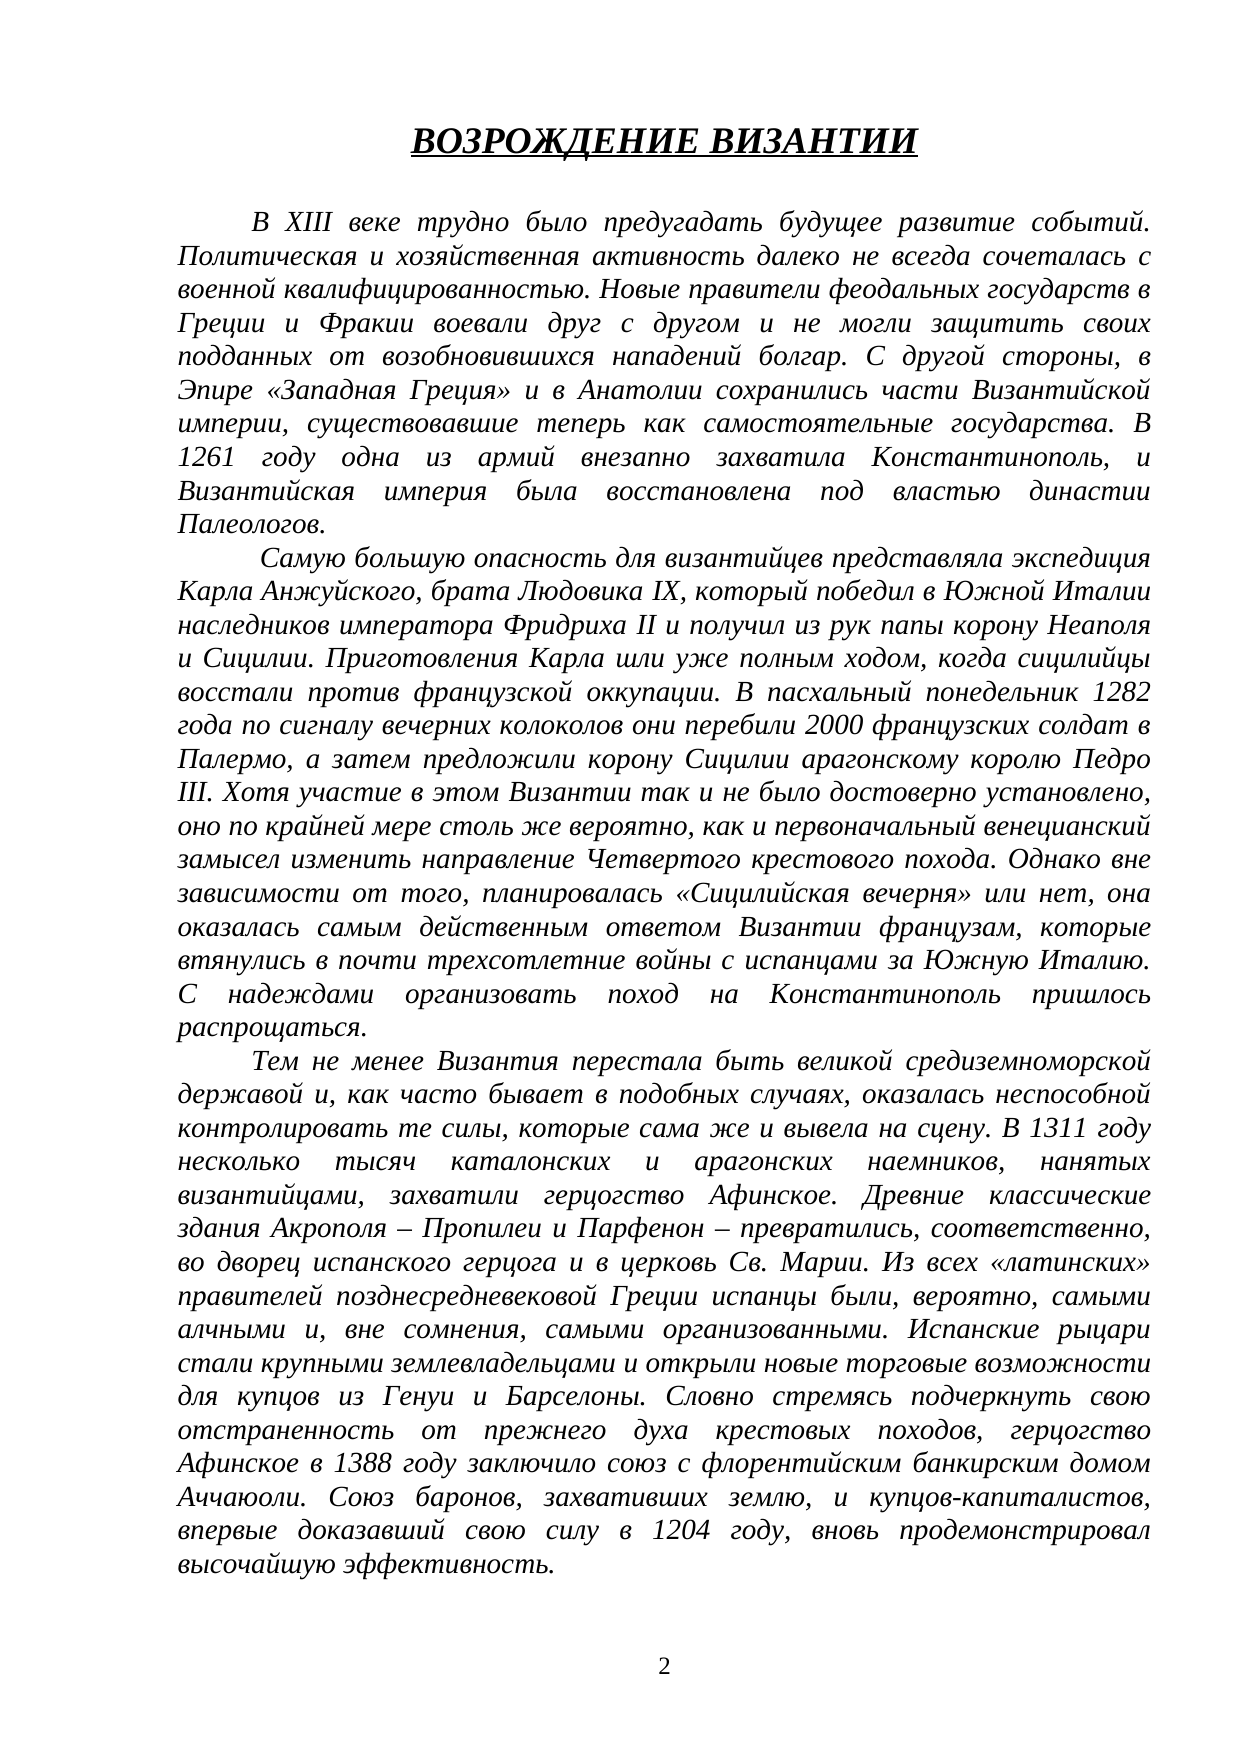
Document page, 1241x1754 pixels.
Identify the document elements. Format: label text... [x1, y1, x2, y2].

text В XIII веке трудно было предугадать будущее развитие событий. Политическая и хозяйственная активность далеко не всегда сочеталась с военной квалифицированностью. Новые правители феодальных государств в Греции и Фракии воевали друг с другом и не могли защитить своих подданных от возобновившихся нападений болгар. С другой стороны, в Эпире «Западная Греция» и в Анатолии сохранились части Византийской империи, существовавшие теперь как самостоятельные государства. В 1261 году одна из армий внезапно захватила Константинополь, и Византийская империя была восстановлена под властью династии Палеологов. [177, 204, 1152, 540]
subtitle ВОЗРОЖДЕНИЕ ВИЗАНТИИ [177, 118, 1152, 161]
text Тем не менее Византия перестала быть великой средиземноморской державой и, как часто бывает в подобных случаях, оказалась неспособной контролировать те силы, которые сама же и вывела на сцену. В 1311 году несколько тысяч каталонских и арагонских наемников, нанятых византийцами, захватили герцогство Афинское. Древние классические здания Акрополя – Пропилеи и Парфенон – превратились, соответственно, во дворец испанского герцога и в церковь Св. Марии. Из всех «латинских» правителей позднесредневековой Греции испанцы были, вероятно, самыми алчными и, вне сомнения, самыми организованными. Испанские рыцари стали крупными землевладельцами и открыли новые торговые возможности для купцов из Генуи и Барселоны. Словно стремясь подчеркнуть свою отстраненность от прежнего духа крестовых походов, герцогство Афинское в 1388 году заключило союз с флорентийским банкирским домом Аччаюоли. Союз баронов, захвативших землю, и купцов-капиталистов, впервые доказавший свою силу в 1204 году, вновь продемонстрировал высочайшую эффективность. [177, 1043, 1152, 1579]
text Самую большую опасность для византийцев представляла экспедиция Карла Анжуйского, брата Людовика IX, который победил в Южной Италии наследников императора Фридриха II и получил из рук папы корону Неаполя и Сицилии. Приготовления Карла шли уже полным ходом, когда сицилийцы восстали против французской оккупации. В пасхальный понедельник 1282 года по сигналу вечерних колоколов они перебили 2000 французских солдат в Палермо, а затем предложили корону Сицилии арагонскому королю Педро III. Хотя участие в этом Византии так и не было достоверно установлено, оно по крайней мере столь же вероятно, как и первоначальный венецианский замысел изменить направление Четвертого крестового похода. Однако вне зависимости от того, планировалась «Сицилийская вечерня» или нет, она оказалась самым действенным ответом Византии французам, которые втянулись в почти трехсотлетние войны с испанцами за Южную Италию. С надеждами организовать поход на Константинополь пришлось распрощаться. [177, 540, 1152, 1043]
